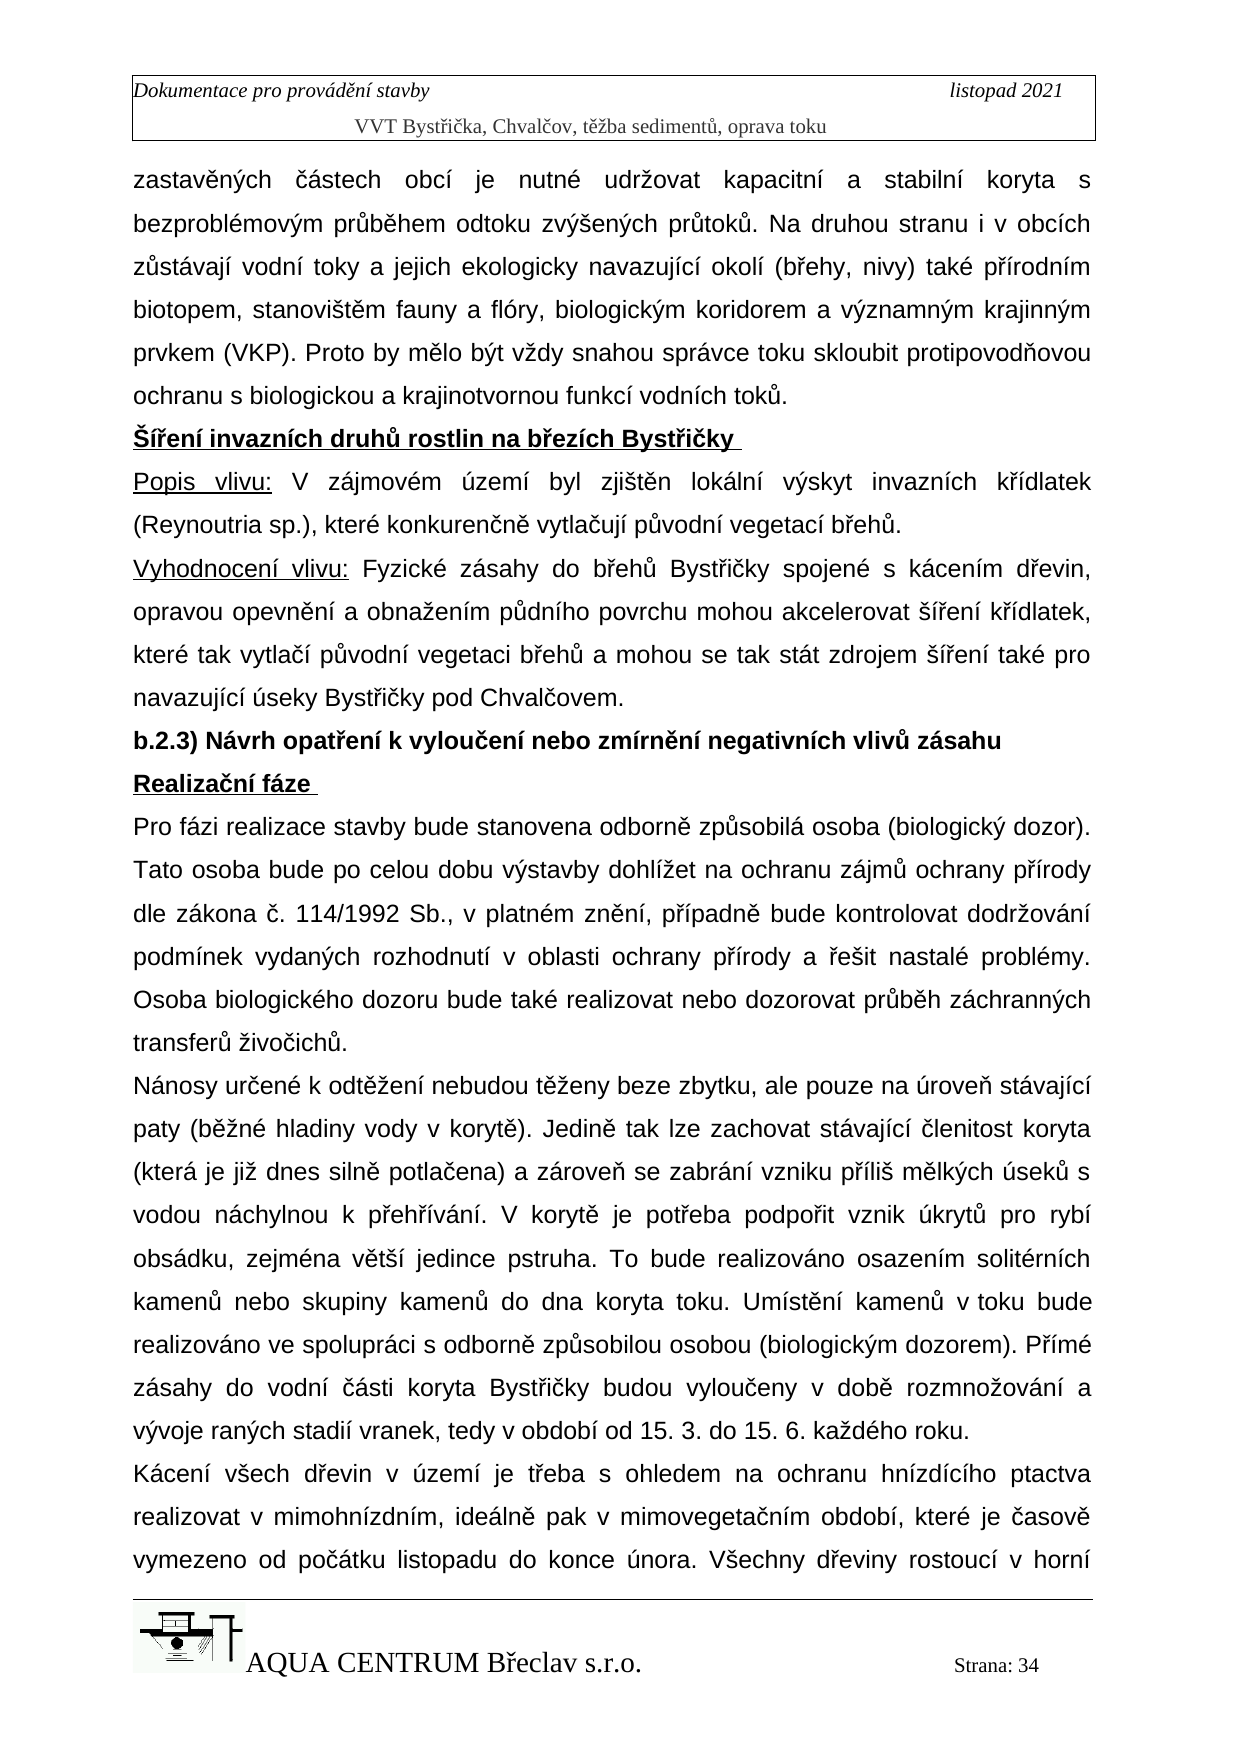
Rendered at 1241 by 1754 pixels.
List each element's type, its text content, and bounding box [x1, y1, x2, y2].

text Pro fázi realizace stavby bude stanovena odborně způsobilá osoba (biologický dozor). Tato osoba bude po celou dobu výstavby dohlížet na ochranu zájmů ochrany přírody dle zákona č. 114/1992 Sb., v platném znění, případně bude kontrolovat dodržování podmínek vydaných rozhodnutí v oblasti ochrany přírody a řešit nastalé problémy. Osoba biologického dozoru bude také realizovat nebo dozorovat průběh záchranných transferů živočichů. [133, 812, 1093, 1057]
text Nánosy určené k odtěžení nebudou těženy beze zbytku, ale pouze na úroveň stávající paty (běžné hladiny vody v korytě). Jedině tak lze zachovat stávající členitost koryta (která je již dnes silně potlačena) a zároveň se zabrání vzniku příliš mělkých úseků s vodou náchylnou k přehřívání. V korytě je potřeba podpořit vznik úkrytů pro rybí obsádku, zejména větší jedince pstruha. To bude realizováno osazením solitérních kamenů nebo skupiny kamenů do dna koryta toku. Umístění kamenů v toku bude realizováno ve spolupráci s odborně způsobilou osobou (biologickým dozorem). Přímé zásahy do vodní části koryta Bystřičky budou vyloučeny v době rozmnožování a vývoje raných stadií vranek, tedy v období od 15. 3. do 15. 6. každého roku. [133, 1071, 1093, 1445]
picture [132, 1602, 246, 1673]
text Šíření invazních druhů rostlin na březích Bystřičky [133, 424, 1093, 453]
text Popis vlivu: V zájmovém území byl zjištěn lokální výskyt invazních křídlatek (Reynoutria sp.), které konkurenčně vytlačují původní vegetací břehů. [133, 467, 1093, 539]
text Vyhodnocení vlivu: Fyzické zásahy do břehů Bystřičky spojené s kácením dřevin, opravou opevnění a obnažením půdního povrchu mohou akcelerovat šíření křídlatek, které tak vytlačí původní vegetaci břehů a mohou se tak stát zdrojem šíření také pro navazující úseky Bystřičky pod Chvalčovem. [133, 553, 1093, 712]
text Realizační fáze [133, 769, 1093, 798]
text b.2.3) Návrh opatření k vyloučení nebo zmírnění negativních vlivů zásahu [133, 726, 1093, 755]
